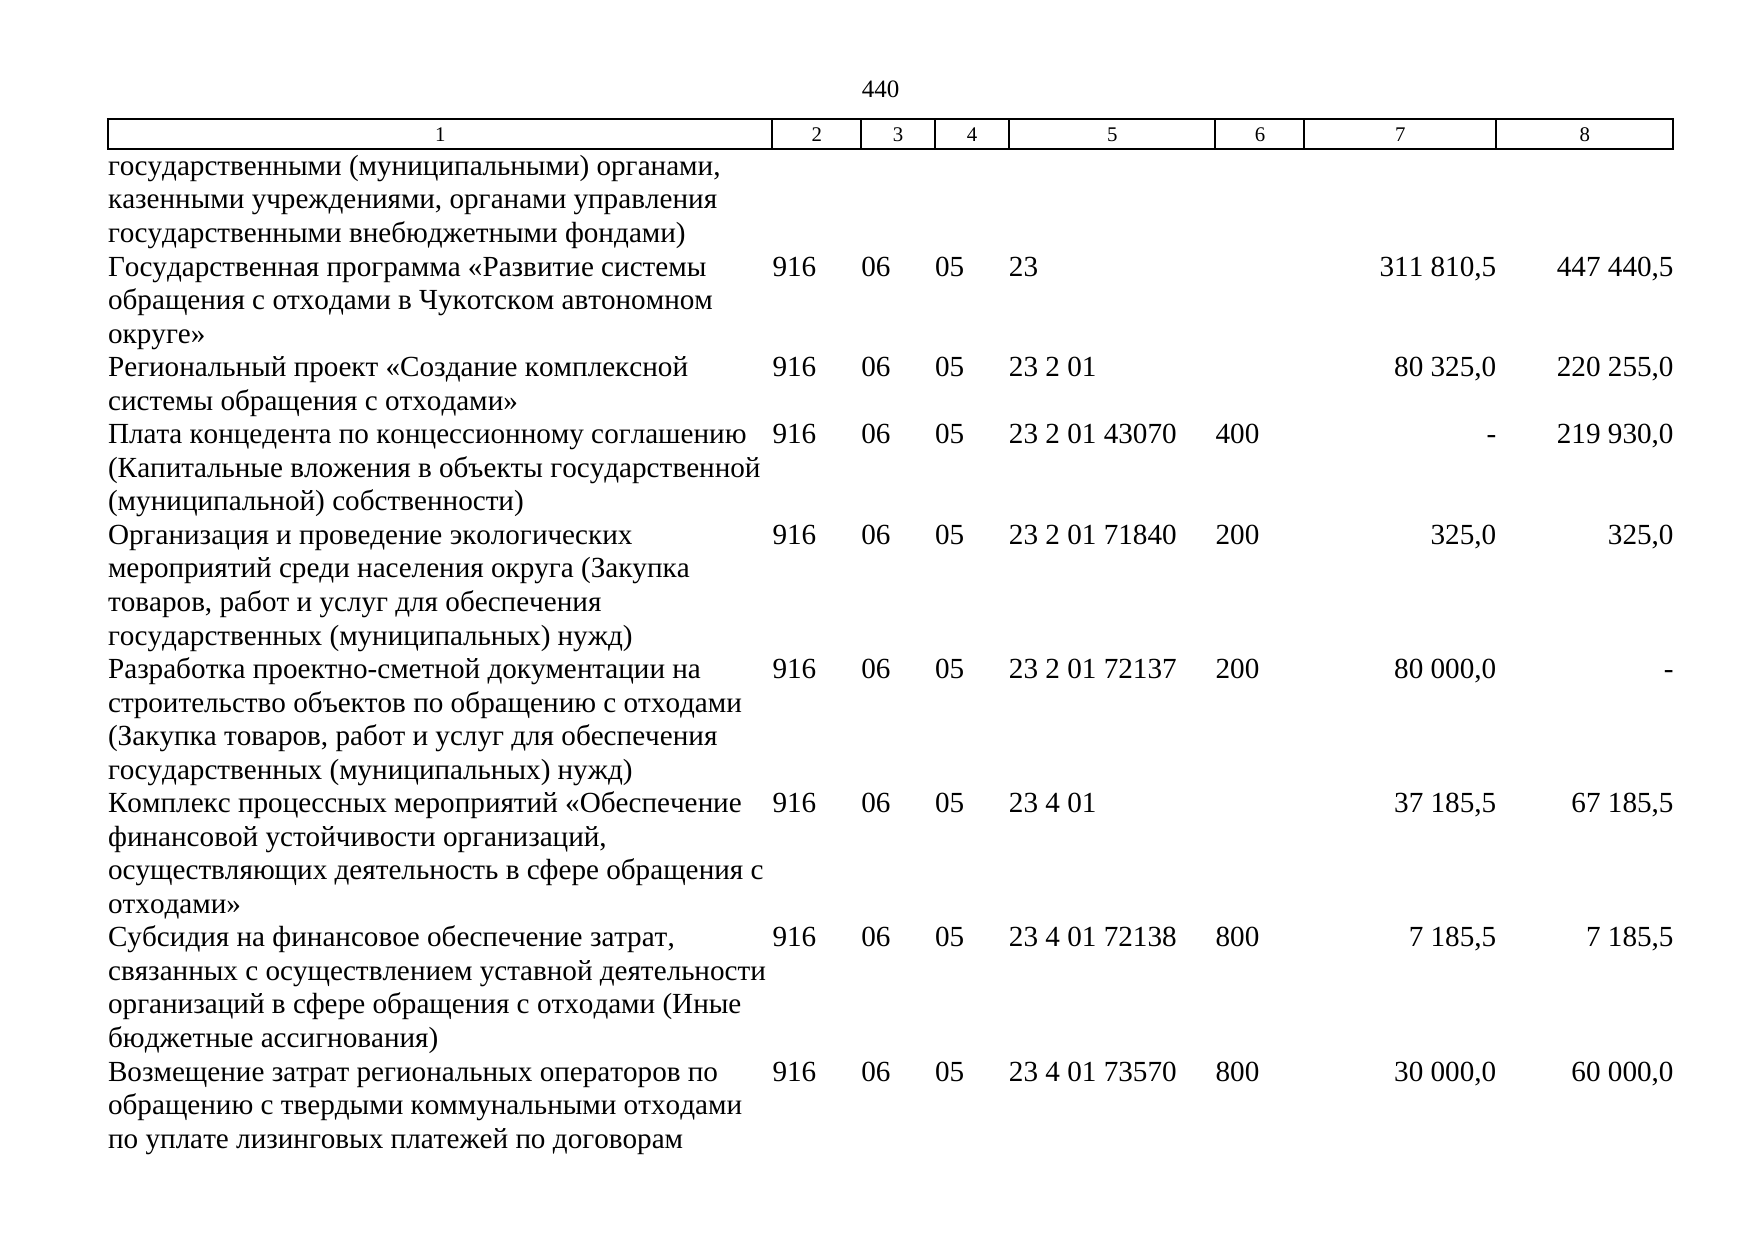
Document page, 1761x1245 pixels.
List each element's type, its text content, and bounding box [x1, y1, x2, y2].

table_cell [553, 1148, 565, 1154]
table_header 1 [109, 120, 771, 148]
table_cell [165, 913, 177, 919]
table_header 4 [936, 120, 1008, 148]
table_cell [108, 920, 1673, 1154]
table_header 2 [773, 120, 860, 148]
table_header 6 [1216, 120, 1303, 148]
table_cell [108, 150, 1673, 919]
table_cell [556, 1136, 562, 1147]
table_header 5 [1010, 120, 1214, 148]
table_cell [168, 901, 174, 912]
table_header 3 [862, 120, 934, 148]
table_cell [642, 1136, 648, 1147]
table_header 8 [1497, 120, 1672, 148]
table_header 7 [1305, 120, 1495, 148]
